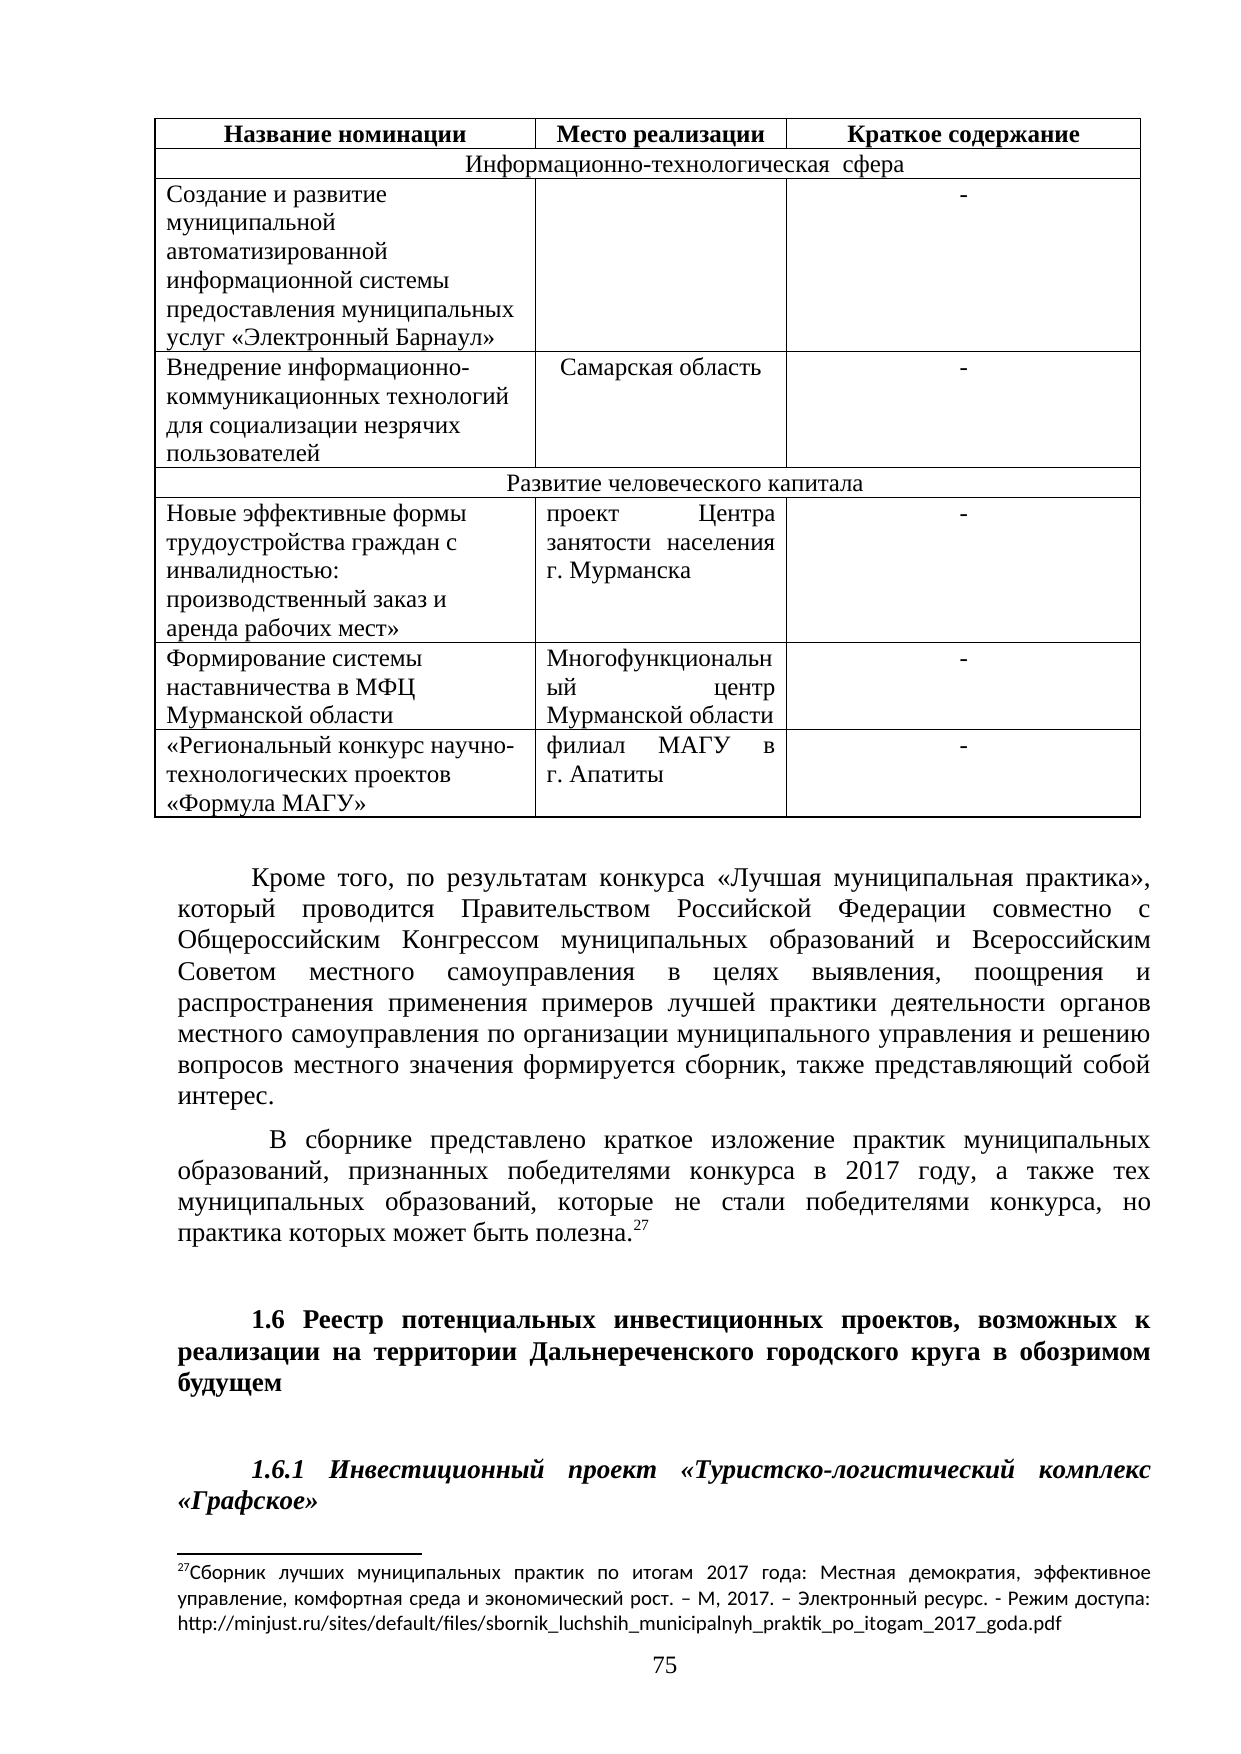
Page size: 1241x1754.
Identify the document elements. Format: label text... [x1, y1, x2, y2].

table_cell - [787, 498, 1140, 642]
table_cell Информационно-технологическая сфера [156, 149, 1140, 178]
table_cell - [787, 643, 1140, 729]
text 1.6.1 Инвестиционный проект «Туристско-логистический комплекс «Графское» [177, 1453, 1152, 1515]
table_cell Внедрение информационно-коммуникационных технологий для социализации незрячих пользователей [156, 352, 535, 467]
table_cell Создание и развитие муниципальной автоматизированной информационной системы предоставления муниципальных услуг «Электронный Барнаул» [156, 179, 535, 351]
text Кроме того, по результатам конкурса «Лучшая муниципальная практика», который проводится Правительством Российской Федерации совместно с Общероссийским Конгрессом муниципальных образований и Всероссийским Советом местного самоуправления в целях выявления, поощрения и распространения применения примеров лучшей практики деятельности органов местного самоуправления по организации муниципального управления и решению вопросов местного значения формируется сборник, также представляющий собой интерес. [177, 861, 1152, 1110]
table_cell - [787, 179, 1140, 351]
table_cell Самарская область [536, 352, 786, 467]
table_cell Новые эффективные формы трудоустройства граждан с инвалидностью: производственный заказ и аренда рабочих мест» [156, 498, 535, 642]
table_header Название номинации [156, 119, 535, 148]
table_cell [536, 179, 786, 351]
table_cell «Региональный конкурс научно-технологических проектов «Формула МАГУ» [156, 730, 535, 816]
table_cell Многофункциональный центр Мурманской области [536, 643, 786, 729]
table_cell Формирование системы наставничества в МФЦ Мурманской области [156, 643, 535, 729]
table_cell - [787, 352, 1140, 467]
table_cell Развитие человеческого капитала [156, 468, 1140, 497]
text В сборнике представлено краткое изложение практик муниципальных образований, признанных победителями конкурса в 2017 году, а также тех муниципальных образований, которые не стали победителями конкурса, но практика которых может быть полезна. [177, 1123, 1152, 1247]
table_header Место реализации [536, 119, 786, 148]
subtitle 1.6 Реестр потенциальных инвестиционных проектов, возможных к реализации на территории Дальнереченского городского круга в обозримом будущем [177, 1303, 1152, 1397]
table_cell проект Центра занятости населения г. Мурманска [536, 498, 786, 642]
table_cell - [787, 730, 1140, 816]
table_cell филиал МАГУ в г. Апатиты [536, 730, 786, 816]
table_header Краткое содержание [787, 119, 1140, 148]
